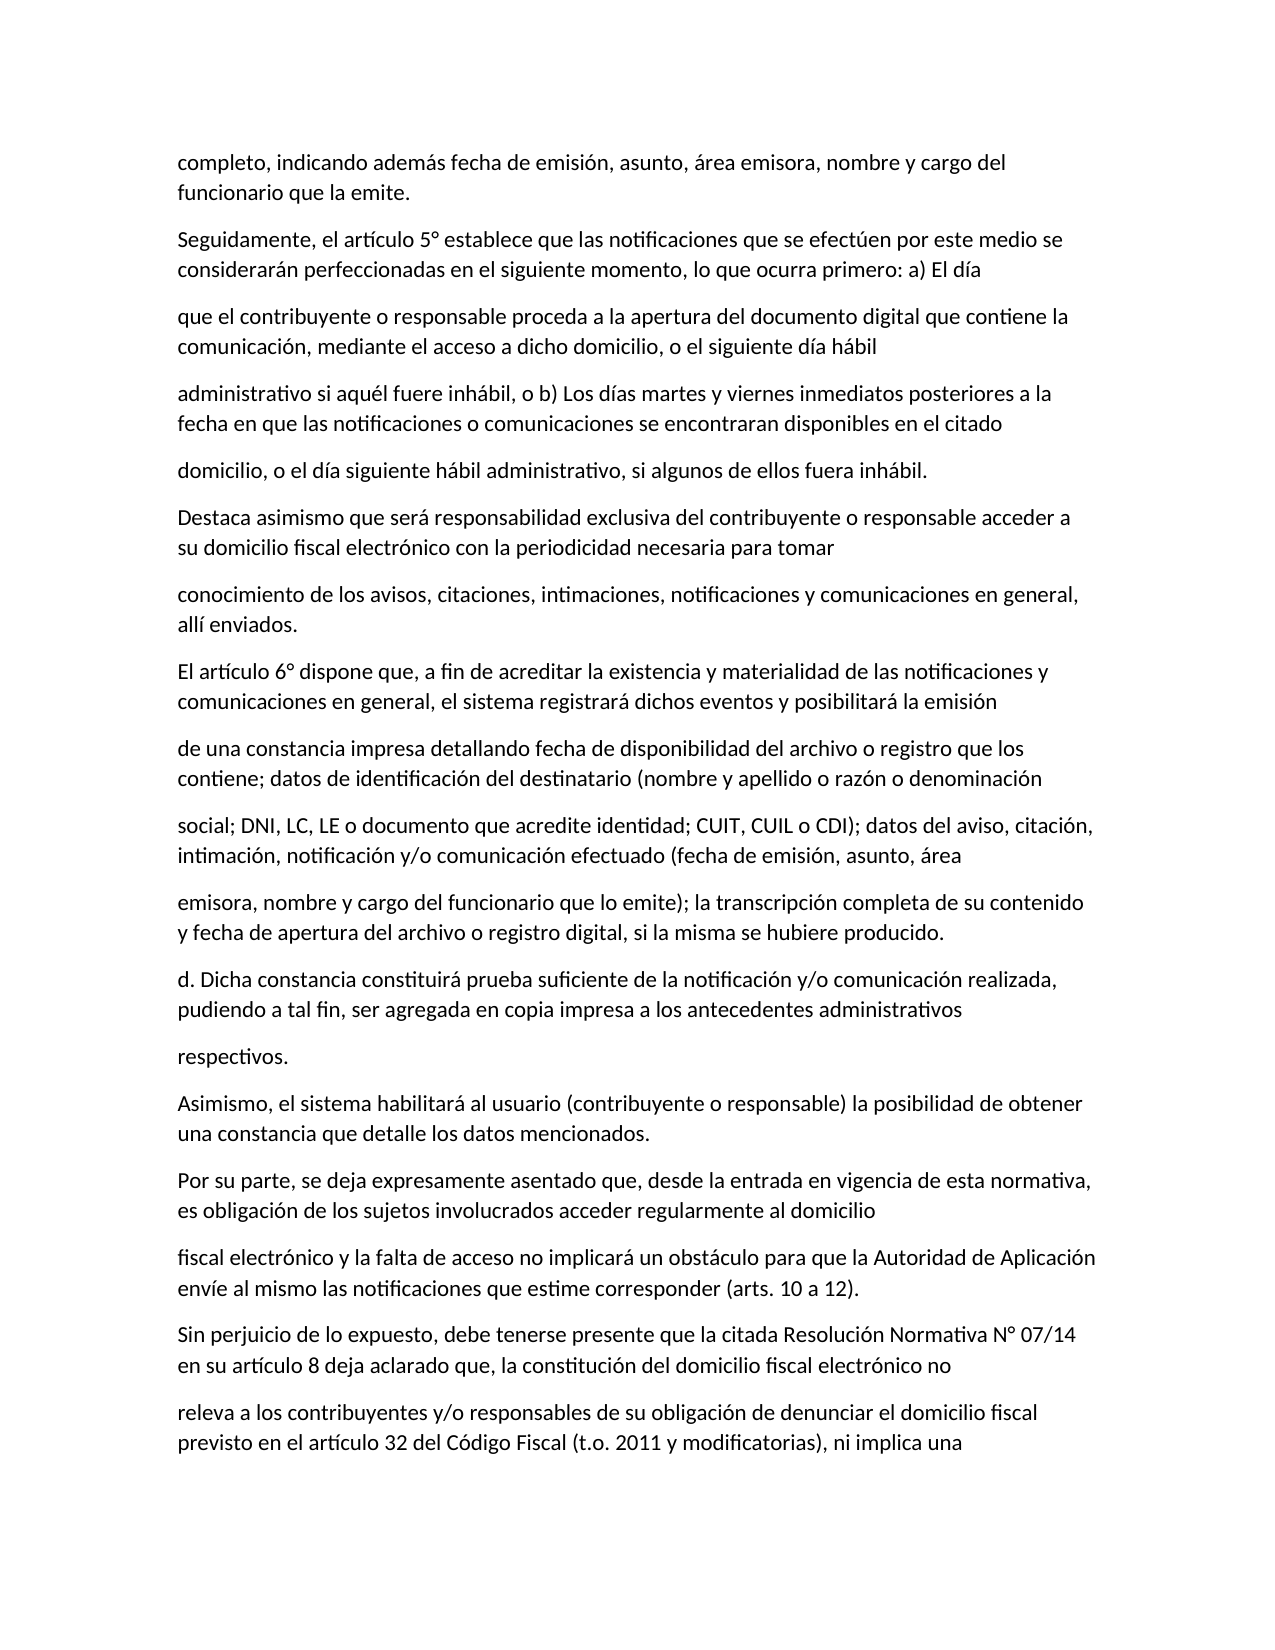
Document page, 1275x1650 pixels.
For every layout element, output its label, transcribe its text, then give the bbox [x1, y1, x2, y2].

text Asimismo, el sistema habilitará al usuario (contribuyente o responsable) la posibilidad de obtener una constancia que detalle los datos mencionados. [177, 1089, 1098, 1147]
text Por su parte, se deja expresamente asentado que, desde la entrada en vigencia de esta normativa, es obligación de los sujetos involucrados acceder regularmente al domicilio [177, 1166, 1098, 1224]
text d. Dicha constancia constituirá prueba suficiente de la notificación y/o comunicación realizada, pudiendo a tal fin, ser agregada en copia impresa a los antecedentes administrativos [177, 965, 1098, 1023]
text domicilio, o el día siguiente hábil administrativo, si algunos de ellos fuera inhábil. [177, 456, 1098, 484]
text releva a los contribuyentes y/o responsables de su obligación de denunciar el domicilio fiscal previsto en el artículo 32 del Código Fiscal (t.o. 2011 y modificatorias), ni implica una [177, 1398, 1098, 1456]
text respectivos. [177, 1042, 1098, 1070]
text Sin perjuicio de lo expuesto, debe tenerse presente que la citada Resolución Normativa N° 07/14 en su artículo 8 deja aclarado que, la constitución del domicilio fiscal electrónico no [177, 1321, 1098, 1379]
text El artículo 6° dispone que, a fin de acreditar la existencia y materialidad de las notificaciones y comunicaciones en general, el sistema registrará dichos eventos y posibilitará la emisión [177, 657, 1098, 715]
text emisora, nombre y cargo del funcionario que lo emite); la transcripción completa de su contenido y fecha de apertura del archivo o registro digital, si la misma se hubiere producido. [177, 888, 1098, 946]
text conocimiento de los avisos, citaciones, intimaciones, notificaciones y comunicaciones en general, allí enviados. [177, 580, 1098, 638]
text completo, indicando además fecha de emisión, asunto, área emisora, nombre y cargo del funcionario que la emite. [177, 148, 1098, 206]
text Destaca asimismo que será responsabilidad exclusiva del contribuyente o responsable acceder a su domicilio fiscal electrónico con la periodicidad necesaria para tomar [177, 503, 1098, 561]
text que el contribuyente o responsable proceda a la apertura del documento digital que contiene la comunicación, mediante el acceso a dicho domicilio, o el siguiente día hábil [177, 302, 1098, 360]
text de una constancia impresa detallando fecha de disponibilidad del archivo o registro que los contiene; datos de identificación del destinatario (nombre y apellido o razón o denominación [177, 734, 1098, 792]
text fiscal electrónico y la falta de acceso no implicará un obstáculo para que la Autoridad de Aplicación envíe al mismo las notificaciones que estime corresponder (arts. 10 a 12). [177, 1243, 1098, 1302]
text administrativo si aquél fuere inhábil, o b) Los días martes y viernes inmediatos posteriores a la fecha en que las notificaciones o comunicaciones se encontraran disponibles en el citado [177, 379, 1098, 437]
text Seguidamente, el artículo 5° establece que las notificaciones que se efectúen por este medio se considerarán perfeccionadas en el siguiente momento, lo que ocurra primero: a) El día [177, 225, 1098, 283]
text social; DNI, LC, LE o documento que acredite identidad; CUIT, CUIL o CDI); datos del aviso, citación, intimación, notificación y/o comunicación efectuado (fecha de emisión, asunto, área [177, 811, 1098, 869]
